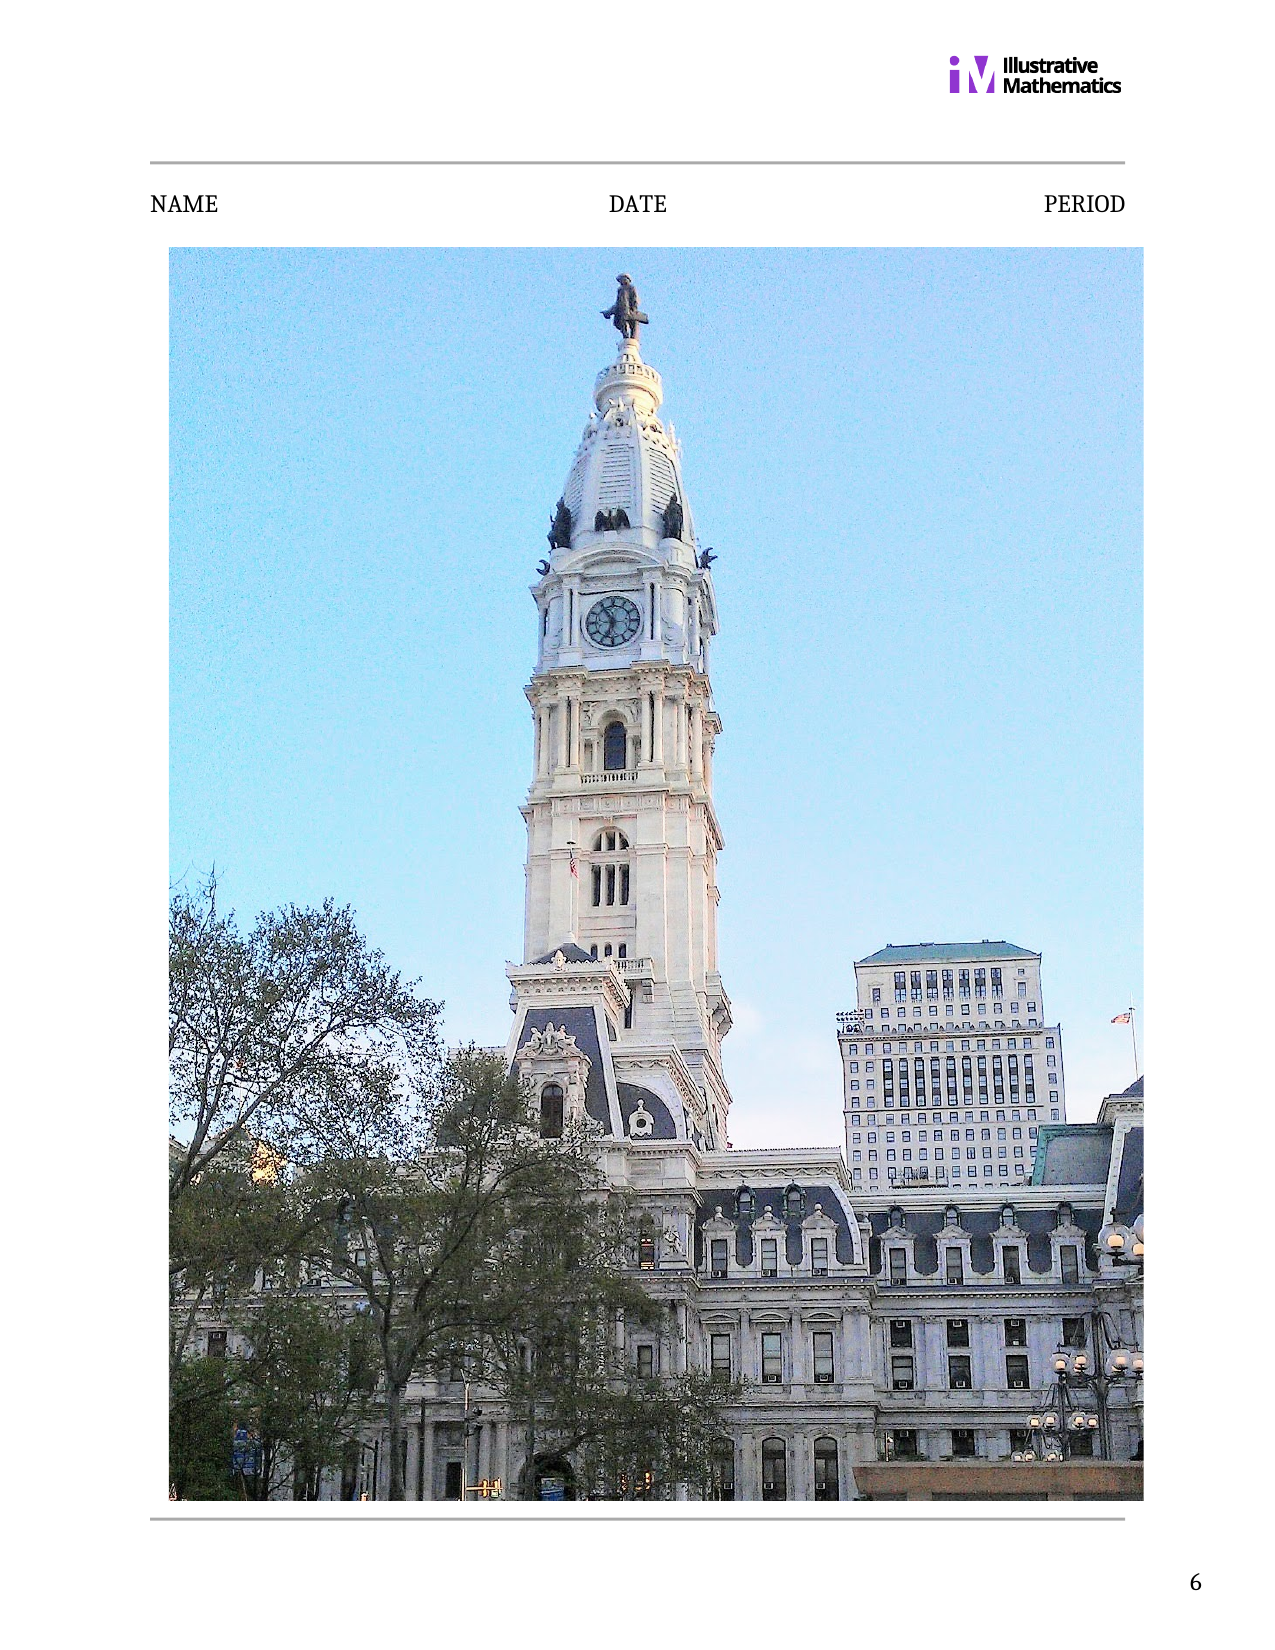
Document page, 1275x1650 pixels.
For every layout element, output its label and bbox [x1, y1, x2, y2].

picture [168, 247, 1144, 1501]
picture [949, 55, 1121, 93]
